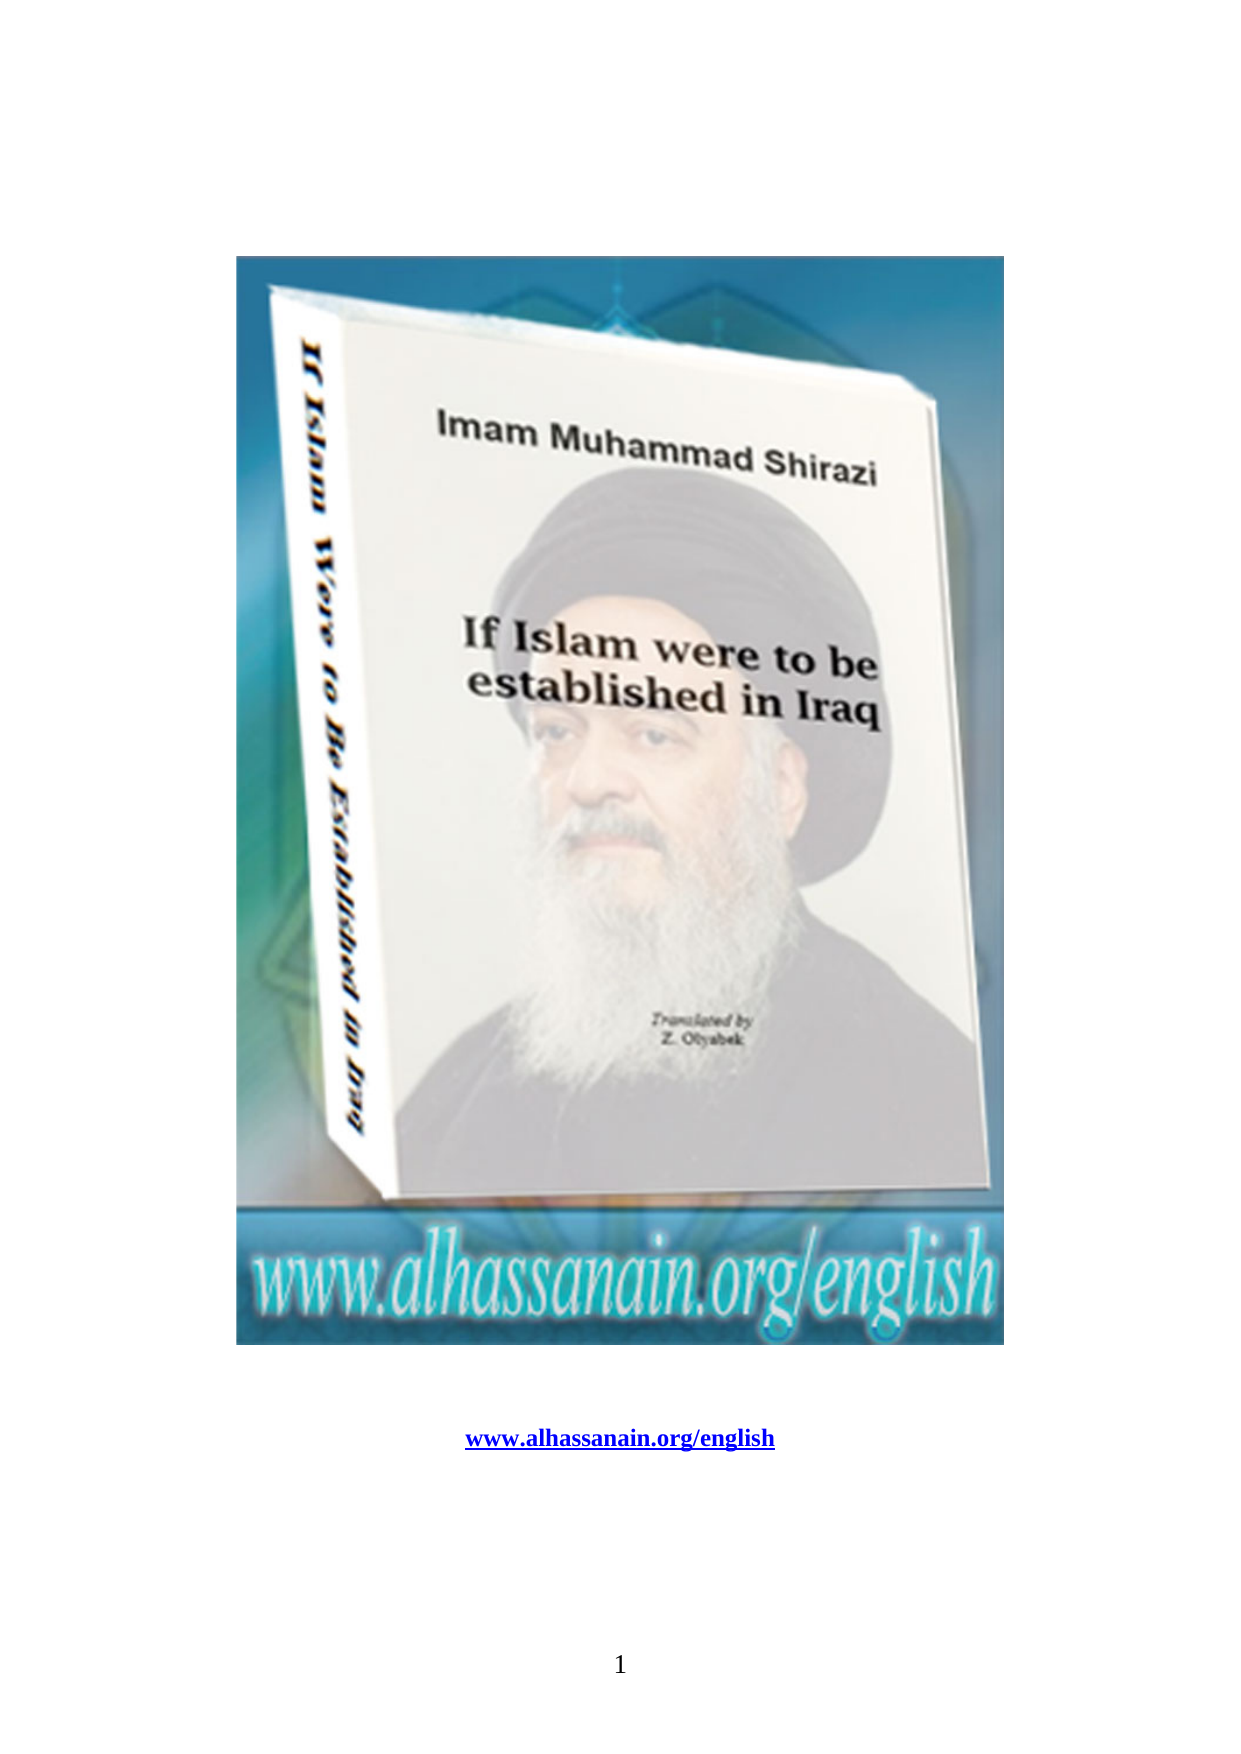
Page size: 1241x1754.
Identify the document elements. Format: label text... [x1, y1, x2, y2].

text www.alhassanain.org/english [236, 1423, 1004, 1452]
picture [236, 256, 1004, 1345]
